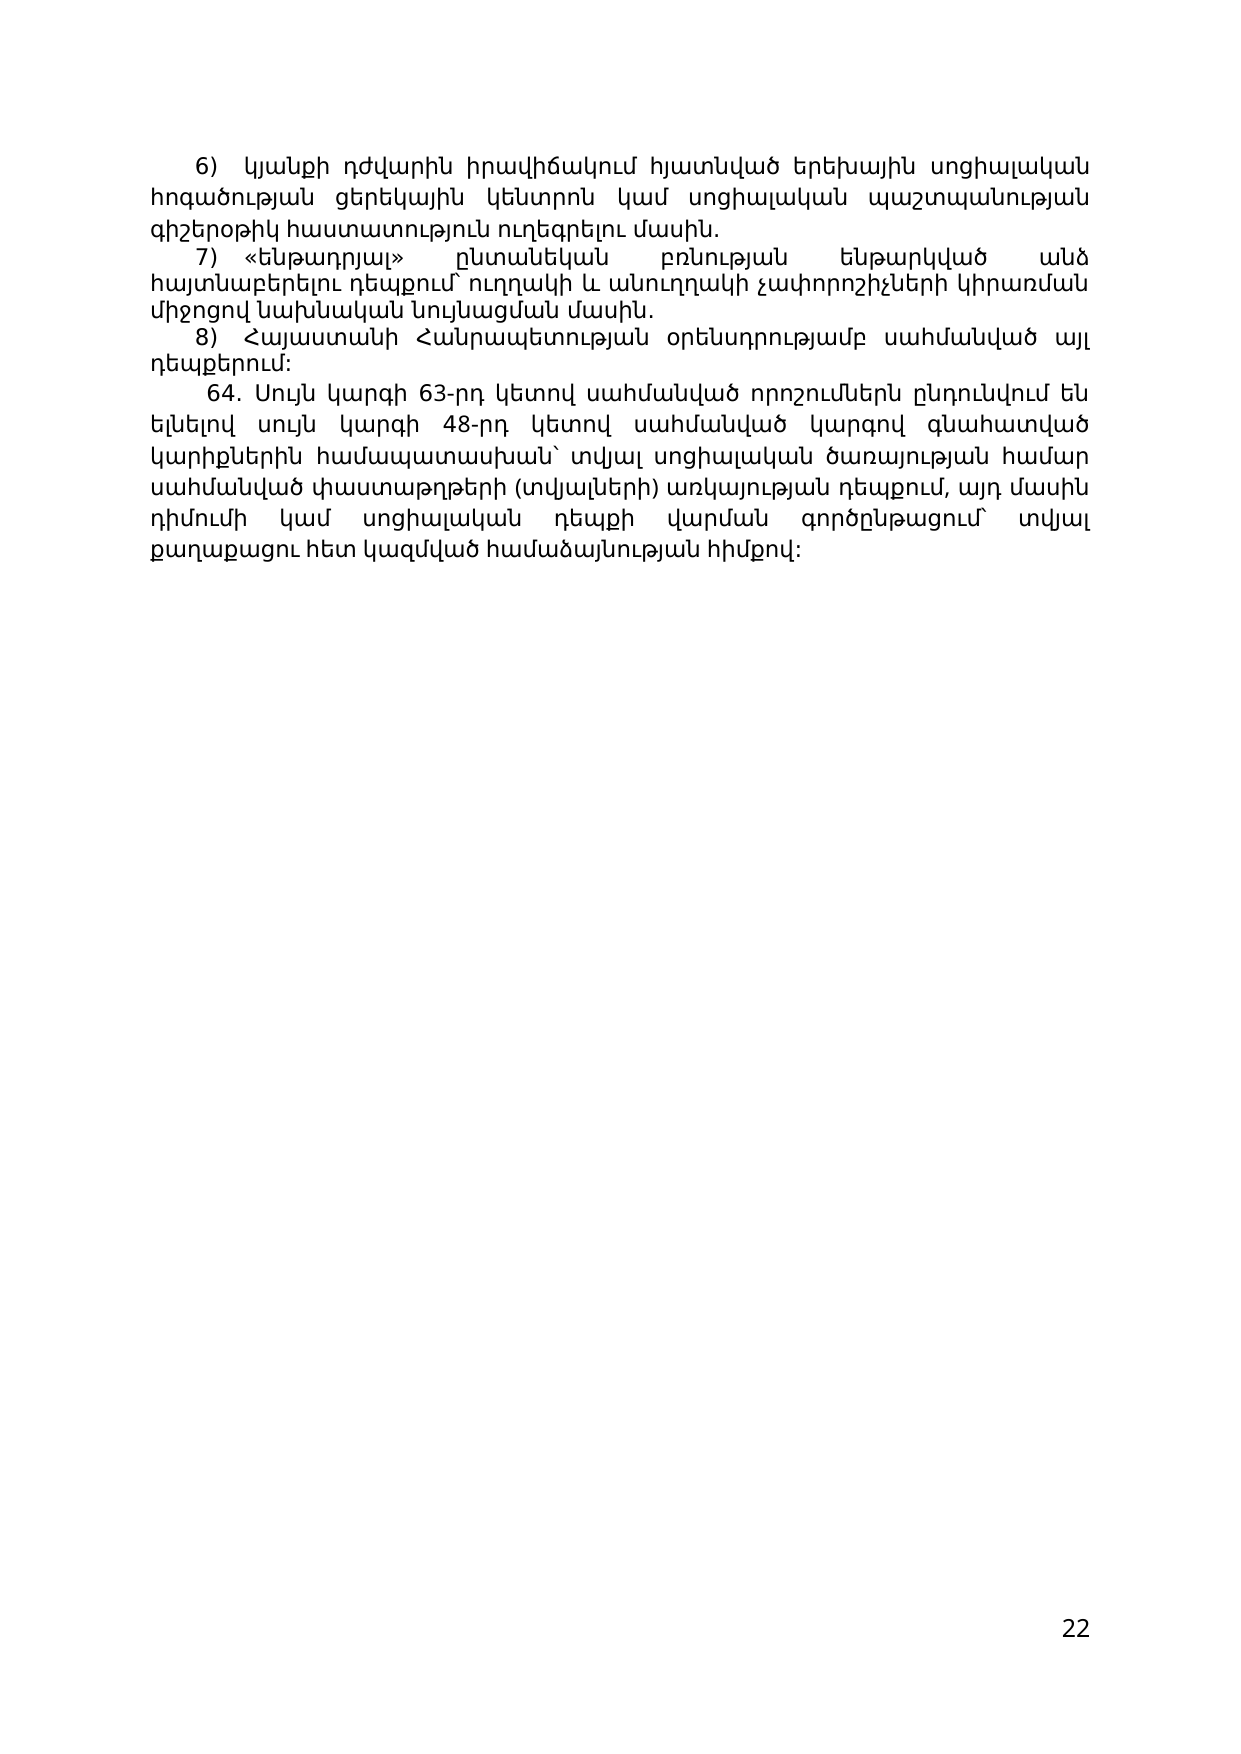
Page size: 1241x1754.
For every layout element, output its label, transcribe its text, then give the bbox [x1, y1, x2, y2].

list կյանքի դժվարին իրավիճակում հյատնված երեխային սոցիալական հոգածության ցերեկային կենտրոն կամ սոցիալական պաշտպանության գիշերօթիկ հաստատություն ուղեգրելու մասին. [150, 150, 1090, 244]
list «ենթադրյալ» ընտանեկան բռնության ենթարկված անձ հայտնաբերելու դեպքում՝ ուղղակի և անուղղակի չափորոշիչների կիրառման միջոցով նախնական նույնացման մասին. [150, 244, 1090, 324]
list Հայաստանի Հանրապետության օրենսդրությամբ սահմանված այլ դեպքերում: [150, 324, 1090, 377]
list Սույն կարգի 63-րդ կետով սահմանված որոշումներն ընդունվում են ելնելով սույն կարգի 48-րդ կետով սահմանված կարգով գնահատված կարիքներին համապատասխան՝ տվյալ սոցիալական ծառայության համար սահմանված փաստաթղթերի (տվյալների) առկայության դեպքում, այդ մասին դիմումի կամ սոցիալական դեպքի վարման գործընթացում՝ տվյալ քաղաքացու հետ կազմված համաձայնության հիմքով: [150, 377, 1090, 564]
